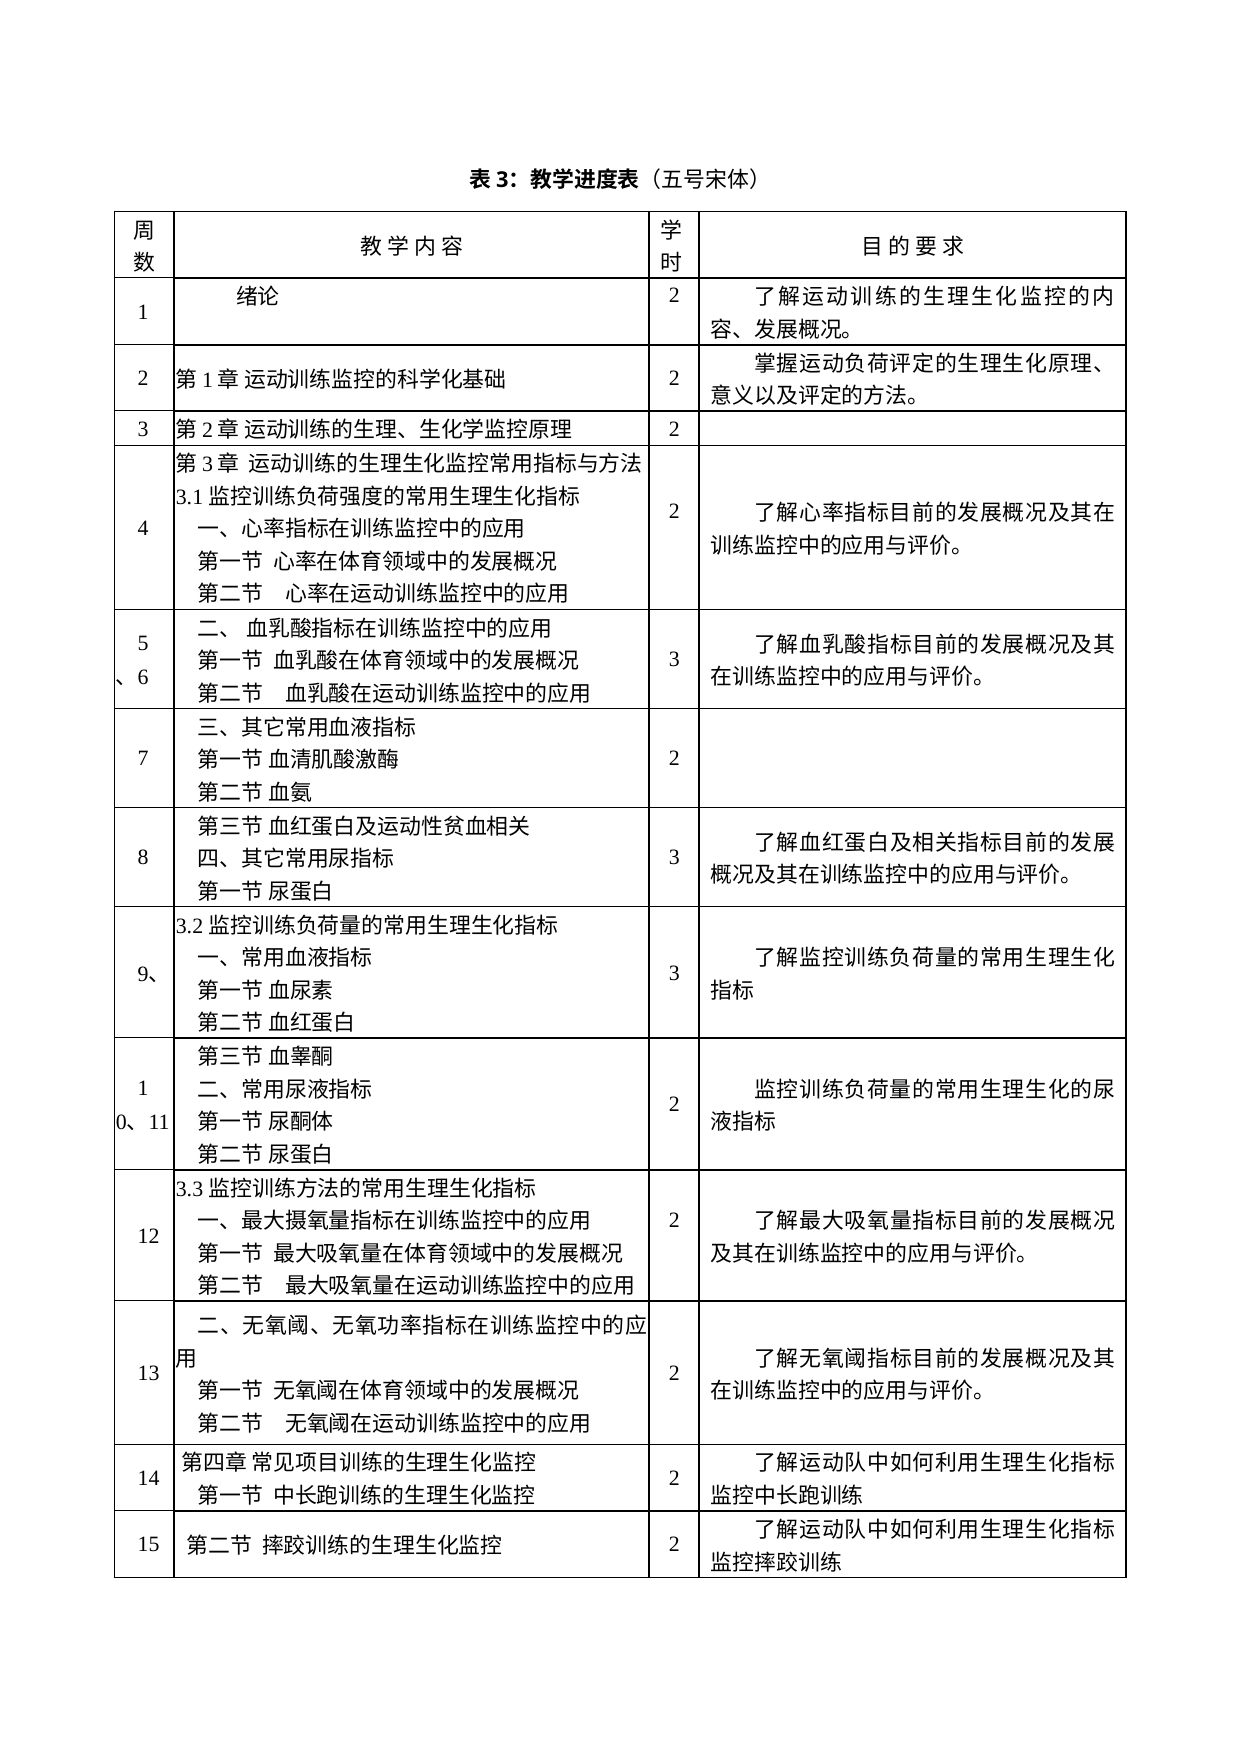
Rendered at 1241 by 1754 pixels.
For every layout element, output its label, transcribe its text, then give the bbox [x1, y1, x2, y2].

table_cell 3 [650, 610, 698, 708]
table_cell 10、11 [115, 1038, 173, 1169]
table_cell 3 [115, 411, 173, 444]
table_cell 第2章 运动训练的生理、生化学监控原理 [175, 412, 648, 444]
table_cell 2 [650, 1512, 698, 1577]
table_cell 了解无氧阈指标目前的发展概况及其在训练监控中的应用与评价。 [700, 1302, 1125, 1443]
table_header 学时 [650, 212, 698, 277]
table_cell 14 [115, 1445, 173, 1510]
table_cell 掌握运动负荷评定的生理生化原理、意义以及评定的方法。 [700, 346, 1125, 410]
table_cell 2 [115, 345, 173, 410]
table_cell 第1章 运动训练监控的科学化基础 [175, 346, 648, 410]
table_cell [700, 709, 1125, 807]
table_cell 3.3 监控训练方法的常用生理生化指标 一、最大摄氧量指标在训练监控中的应用 第一节 最大吸氧量在体育领域中的发展概况 第二节 最大吸氧量在运动训练监控中的应用 [175, 1171, 648, 1300]
table_cell 2 [650, 1039, 698, 1169]
table_header 教 学 内 容 [175, 212, 648, 277]
table_cell 8 [115, 808, 173, 906]
table_cell 1 [115, 278, 173, 344]
table_cell [700, 412, 1125, 444]
table_cell 2 [650, 1171, 698, 1300]
table_cell 第二节 摔跤训练的生理生化监控 [175, 1512, 648, 1577]
table_cell 12 [115, 1170, 173, 1300]
table_cell 了解运动训练的生理生化监控的内容、发展概况。 [700, 279, 1125, 344]
table_cell 2 [650, 1445, 698, 1510]
table_cell 2 [650, 709, 698, 807]
table_header 目 的 要 求 [700, 212, 1125, 277]
table_cell 2 [650, 346, 698, 410]
table_cell 了解心率指标目前的发展概况及其在训练监控中的应用与评价。 [700, 446, 1125, 608]
table_cell 第三节 血睾酮 二、常用尿液指标 第一节 尿酮体 第二节 尿蛋白 [175, 1039, 648, 1169]
table_cell 5、6 [115, 610, 173, 708]
table_cell 13 [115, 1301, 173, 1443]
table_cell 绪论 [175, 279, 648, 344]
table_cell 9、 [115, 907, 173, 1037]
table_cell 了解最大吸氧量指标目前的发展概况及其在训练监控中的应用与评价。 [700, 1171, 1125, 1300]
table_cell 第三节 血红蛋白及运动性贫血相关 四、其它常用尿指标 第一节 尿蛋白 [175, 808, 648, 906]
table_cell 了解运动队中如何利用生理生化指标监控摔跤训练 [700, 1512, 1125, 1577]
table_cell 三、其它常用血液指标 第一节 血清肌酸激酶 第二节 血氨 [175, 709, 648, 807]
table_cell 第四章 常见项目训练的生理生化监控 第一节 中长跑训练的生理生化监控 [175, 1445, 648, 1510]
table_cell 2 [650, 412, 698, 444]
table_cell 2 [650, 446, 698, 608]
table_cell 了解运动队中如何利用生理生化指标监控中长跑训练 [700, 1445, 1125, 1510]
table_cell 7 [115, 709, 173, 807]
table_cell 3.2 监控训练负荷量的常用生理生化指标 一、常用血液指标 第一节 血尿素 第二节 血红蛋白 [175, 907, 648, 1037]
table_cell 了解血红蛋白及相关指标目前的发展概况及其在训练监控中的应用与评价。 [700, 808, 1125, 906]
table_header 周 数 [115, 212, 173, 277]
table_cell 4 [115, 446, 173, 608]
table_cell 2 [650, 279, 698, 344]
table_cell 15 [115, 1511, 173, 1577]
table_cell 2 [650, 1302, 698, 1443]
table_cell 监控训练负荷量的常用生理生化的尿液指标 [700, 1039, 1125, 1169]
table_cell 3 [650, 808, 698, 906]
table_cell 二、无氧阈、无氧功率指标在训练监控中的应用 第一节 无氧阈在体育领域中的发展概况 无氧阈在运动训练监控中的应用 [175, 1302, 648, 1443]
text 表3：教学进度表（五号宋体） [187, 162, 1053, 194]
table_cell 第3章 运动训练的生理生化监控常用指标与方法 3.1 监控训练负荷强度的常用生理生化指标 一、心率指标在训练监控中的应用 第一节 心率在体育领域中的发展概况 第二节 心率在运动训练监控中的应用 [175, 446, 648, 608]
table_cell 二、 血乳酸指标在训练监控中的应用 第一节 血乳酸在体育领域中的发展概况 第二节 血乳酸在运动训练监控中的应用 [175, 610, 648, 708]
table_cell 3 [650, 907, 698, 1037]
table_cell 了解血乳酸指标目前的发展概况及其在训练监控中的应用与评价。 [700, 610, 1125, 708]
table_cell 了解监控训练负荷量的常用生理生化指标 [700, 907, 1125, 1037]
